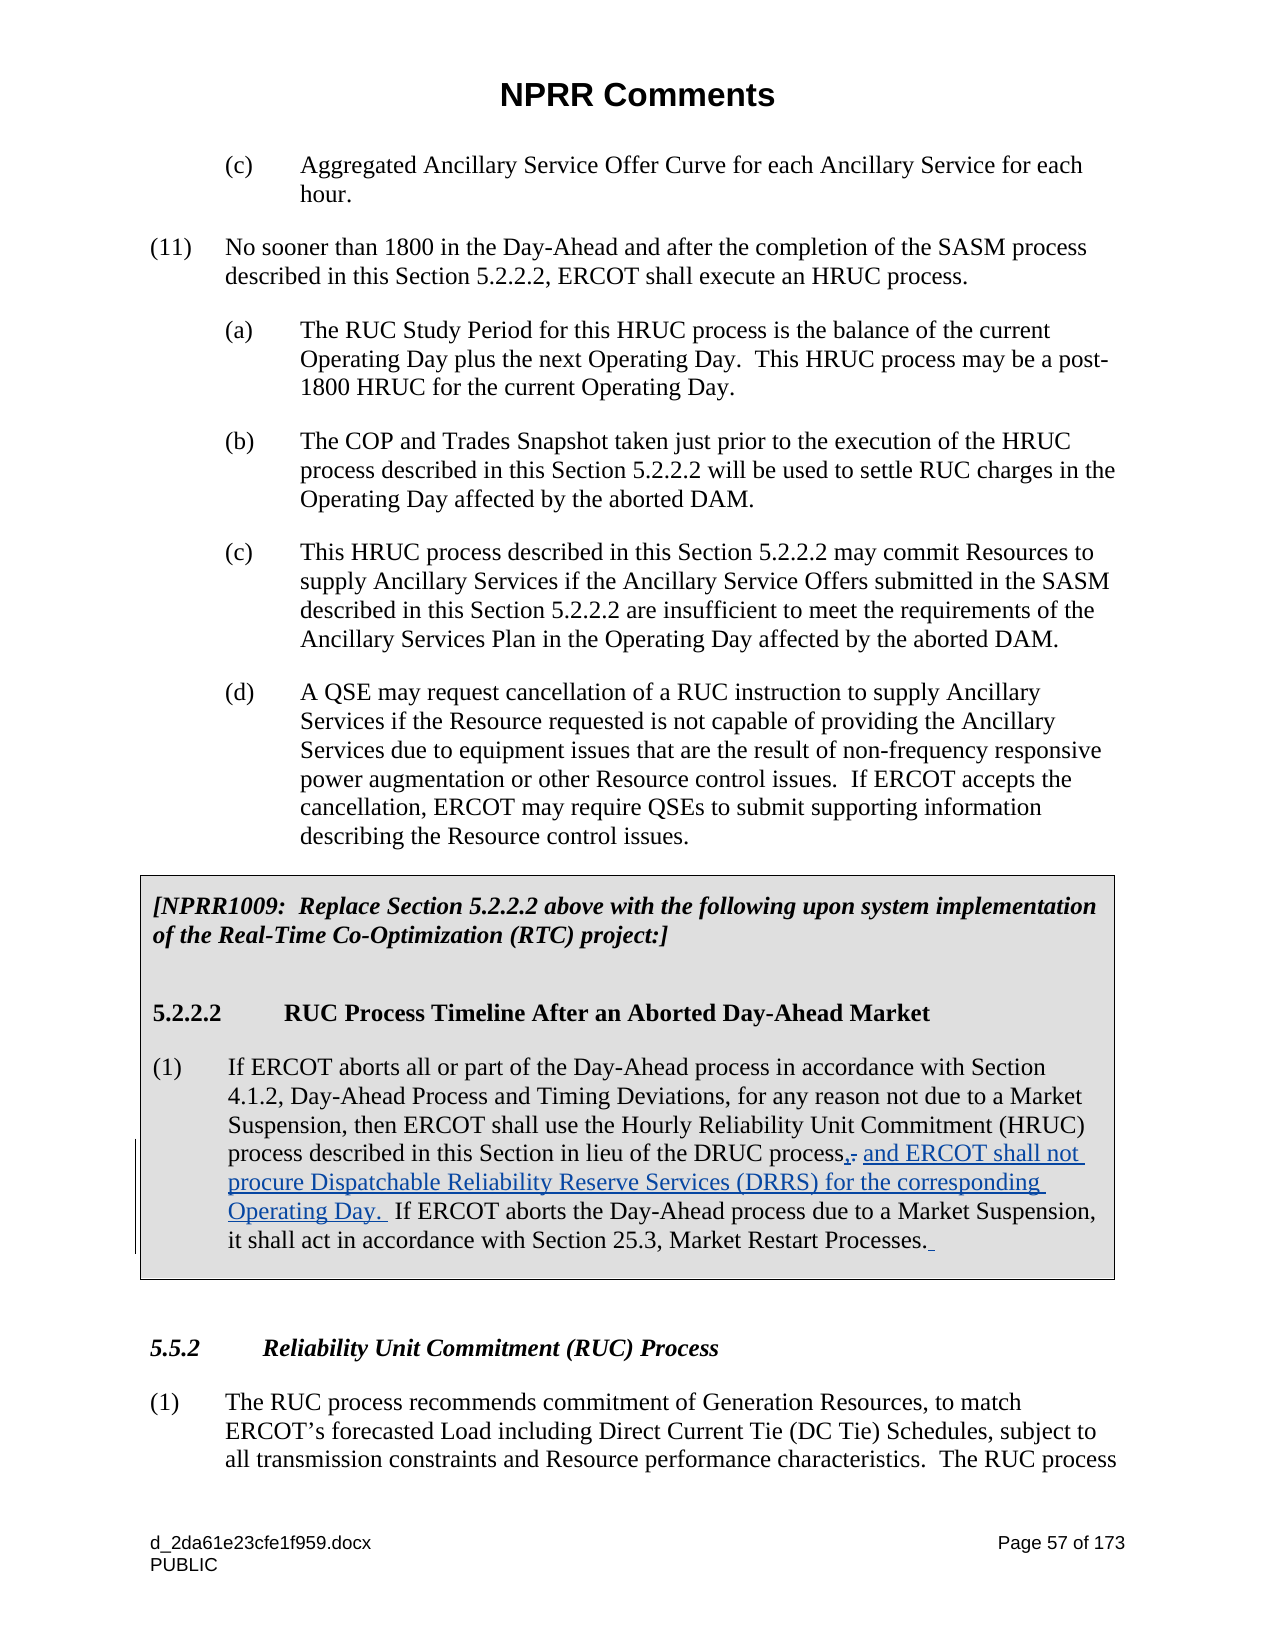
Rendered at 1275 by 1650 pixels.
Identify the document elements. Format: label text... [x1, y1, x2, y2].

text (c) Aggregated Ancillary Service Offer Curve for each Ancillary Service for each hour. [225, 150, 1125, 207]
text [150, 1387, 1125, 1473]
text (d) A QSE may request cancellation of a RUC instruction to supply Ancillary Services if the Resource requested is not capable of providing the Ancillary Services due to equipment issues that are the result of non-frequency responsive power augmentation or other Resource control issues. If ERCOT accepts the cancellation, ERCOT may require QSEs to submit supporting information describing the Resource control issues. [225, 677, 1125, 850]
table_header [NPRR1009: Replace Section 5.2.2.2 above with the following upon system implementation of the Real-Time Co-Optimization (RTC) project:] 5.2.2.2 RUC Process Timeline After an Aborted Day-Ahead Market (1) If ERCOT aborts all or part of the Day-Ahead process in accordance with Section 4.1.2, Day-Ahead Process and Timing Deviations, for any reason not due to a Market Suspension, then ERCOT shall use the Hourly Reliability Unit Commitment (HRUC) process described in this Section in lieu of the DRUC process If ERCOT aborts the Day-Ahead process due to a Market Suspension, it shall act in accordance with Section 25.3, Market Restart Processes. [141, 876, 1114, 1278]
text (11) No sooner than 1800 in the Day-Ahead and after the completion of the SASM process described in this Section 5.2.2.2, ERCOT shall execute an HRUC process. [150, 232, 1125, 290]
text (a) The RUC Study Period for this HRUC process is the balance of the current Operating Day plus the next Operating Day. This HRUC process may be a post-1800 HRUC for the current Operating Day. [225, 315, 1125, 401]
text (c) This HRUC process described in this Section 5.2.2.2 may commit Resources to supply Ancillary Services if the Ancillary Service Offers submitted in the SASM described in this Section 5.2.2.2 are insufficient to meet the requirements of the Ancillary Services Plan in the Operating Day affected by the aborted DAM. [225, 537, 1125, 652]
text 5.5.2 Reliability Unit Commitment (RUC) Process [150, 1333, 1125, 1362]
text (b) The COP and Trades Snapshot taken just prior to the execution of the HRUC process described in this Section 5.2.2.2 will be used to settle RUC charges in the Operating Day affected by the aborted DAM. [225, 426, 1125, 512]
